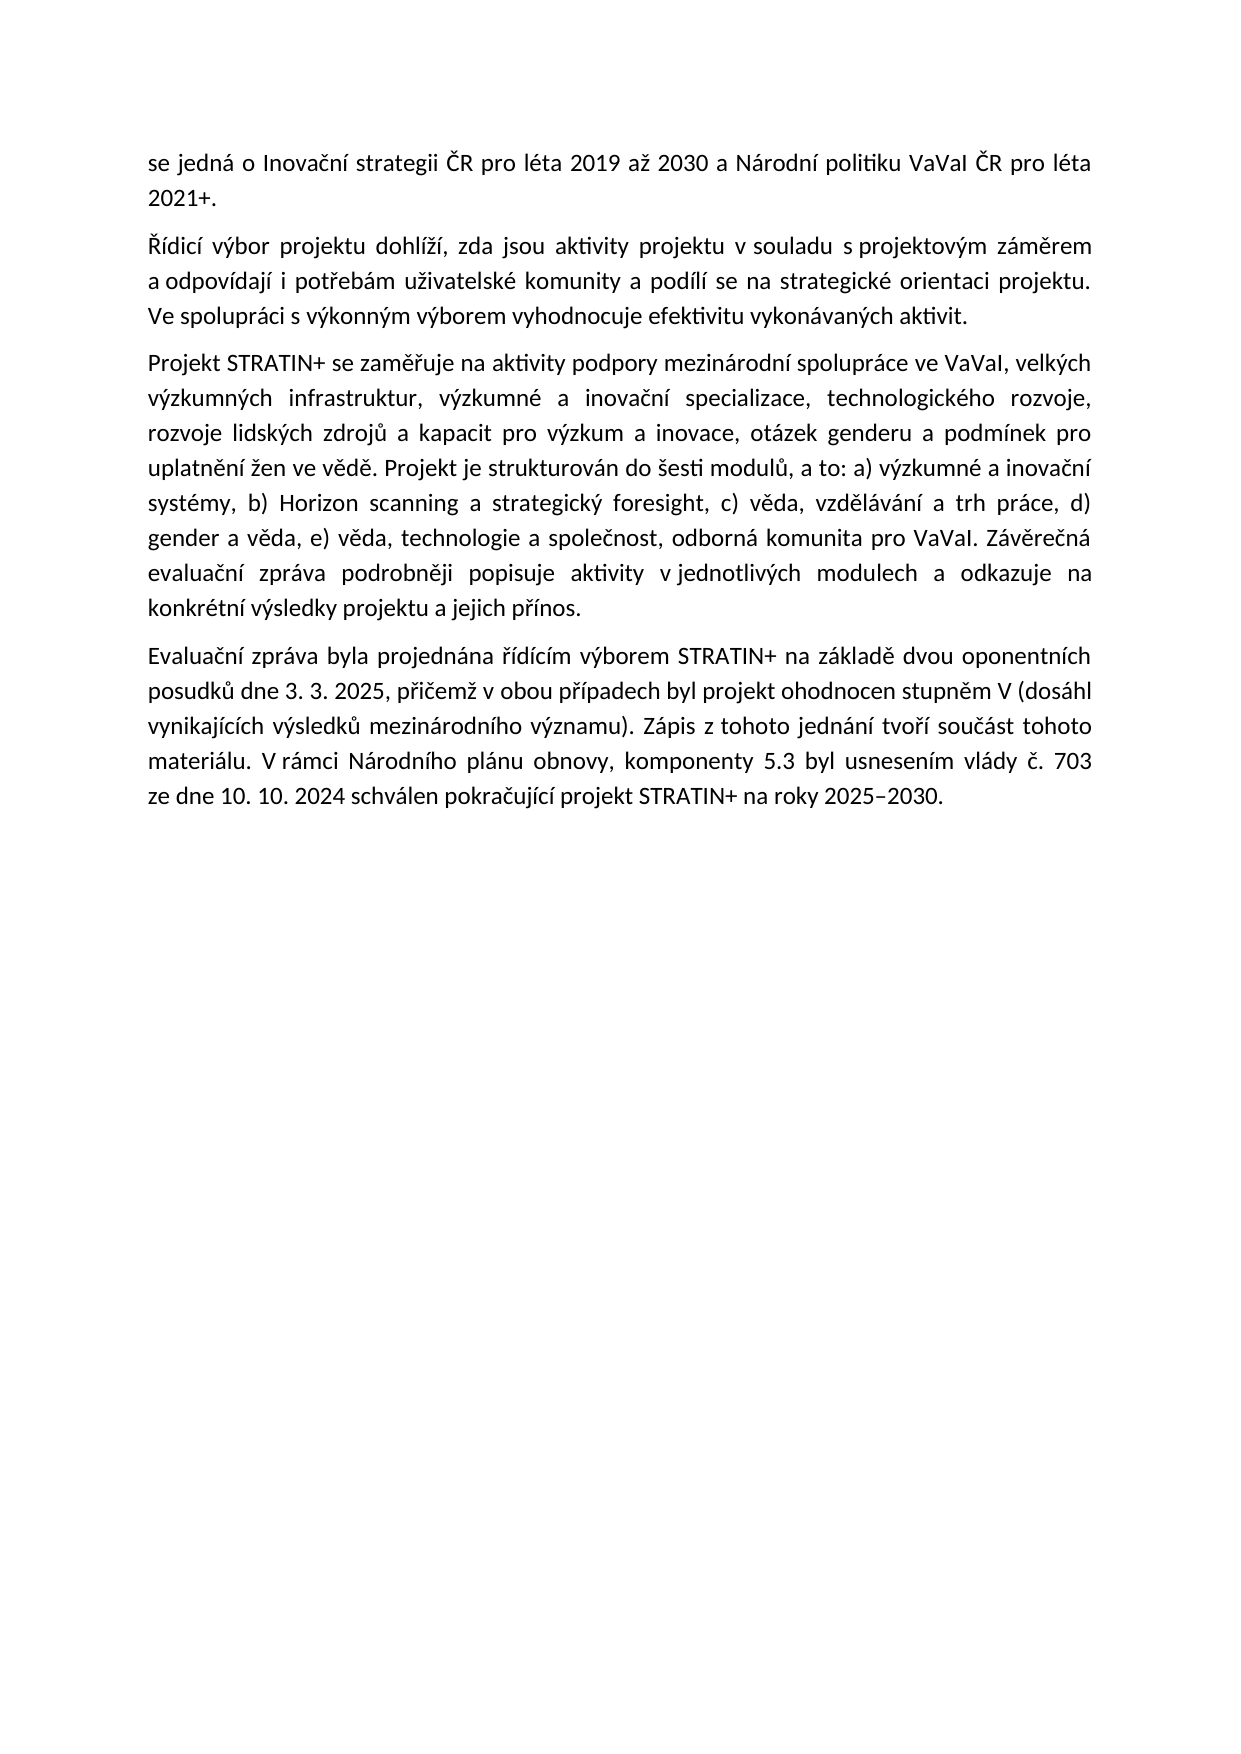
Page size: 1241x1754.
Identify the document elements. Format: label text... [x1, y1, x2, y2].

text Projekt STRATIN+ se zaměřuje na aktivity podpory mezinárodní spolupráce ve VaVaI, velkých výzkumných infrastruktur, výzkumné a inovační specializace, technologického rozvoje, rozvoje lidských zdrojů a kapacit pro výzkum a inovace, otázek genderu a podmínek pro uplatnění žen ve vědě. Projekt je strukturován do šesti modulů, a to: a) výzkumné a inovační systémy, b) Horizon scanning a strategický foresight, c) věda, vzdělávání a trh práce, d) gender a věda, e) věda, technologie a společnost, odborná komunita pro VaVaI. Závěrečná evaluační zpráva podrobněji popisuje aktivity v jednotlivých modulech a odkazuje na konkrétní výsledky projektu a jejich přínos. [148, 348, 1093, 623]
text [148, 148, 1093, 213]
text Řídicí výbor projektu dohlíží, zda jsou aktivity projektu v souladu s projektovým záměrem a odpovídají i potřebám uživatelské komunity a podílí se na strategické orientaci projektu. Ve spolupráci s výkonným výborem vyhodnocuje efektivitu vykonávaných aktivit. [148, 230, 1093, 331]
text Evaluační zpráva byla projednána řídícím výborem STRATIN+ na základě dvou oponentních posudků dne 3. 3. 2025, přičemž v obou případech byl projekt ohodnocen stupněm V (dosáhl vynikajících výsledků mezinárodního významu). Zápis z tohoto jednání tvoří součást tohoto materiálu. V rámci Národního plánu obnovy, komponenty 5.3 byl usnesením vlády č. 703 ze dne 10. 10. 2024 schválen pokračující projekt STRATIN+ na roky 2025–2030. [148, 640, 1093, 811]
